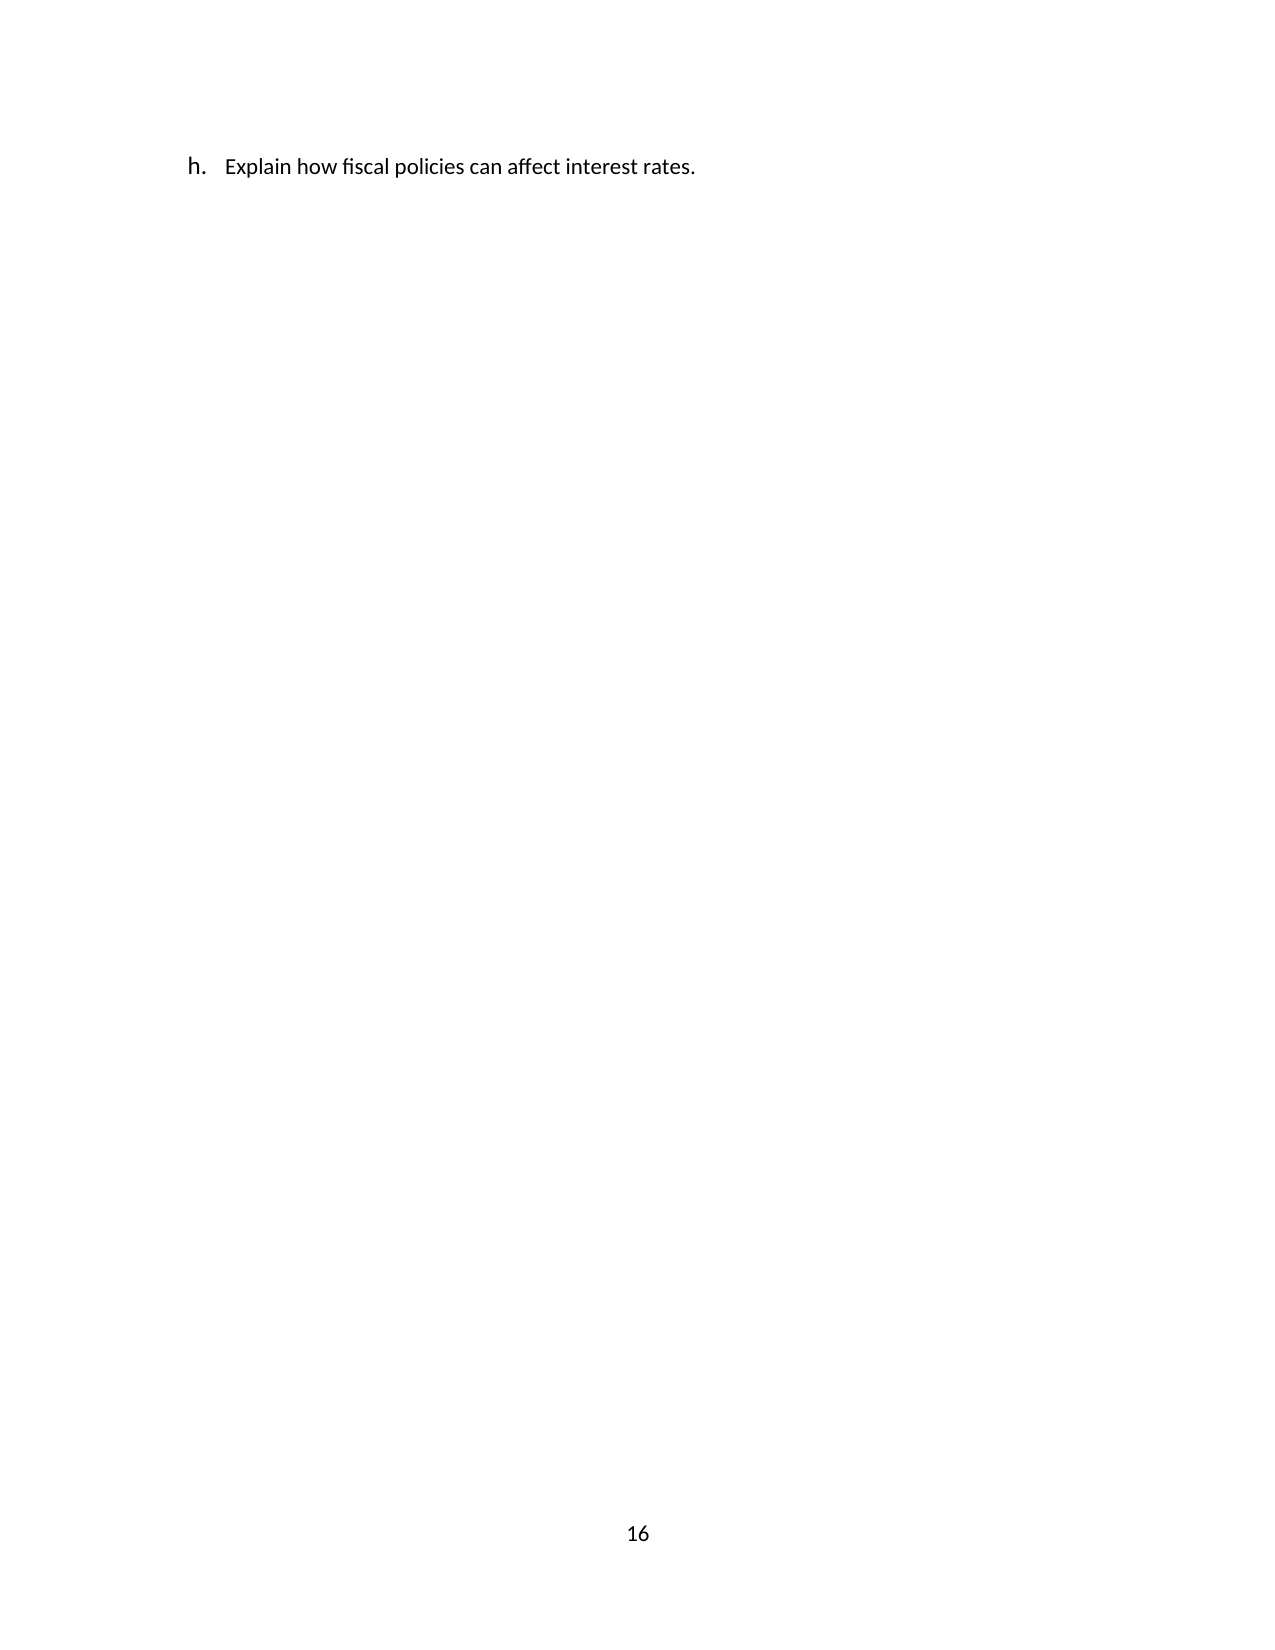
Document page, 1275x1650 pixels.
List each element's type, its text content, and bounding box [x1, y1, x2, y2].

list Explain how fiscal policies can affect interest rates. [187, 150, 1125, 181]
